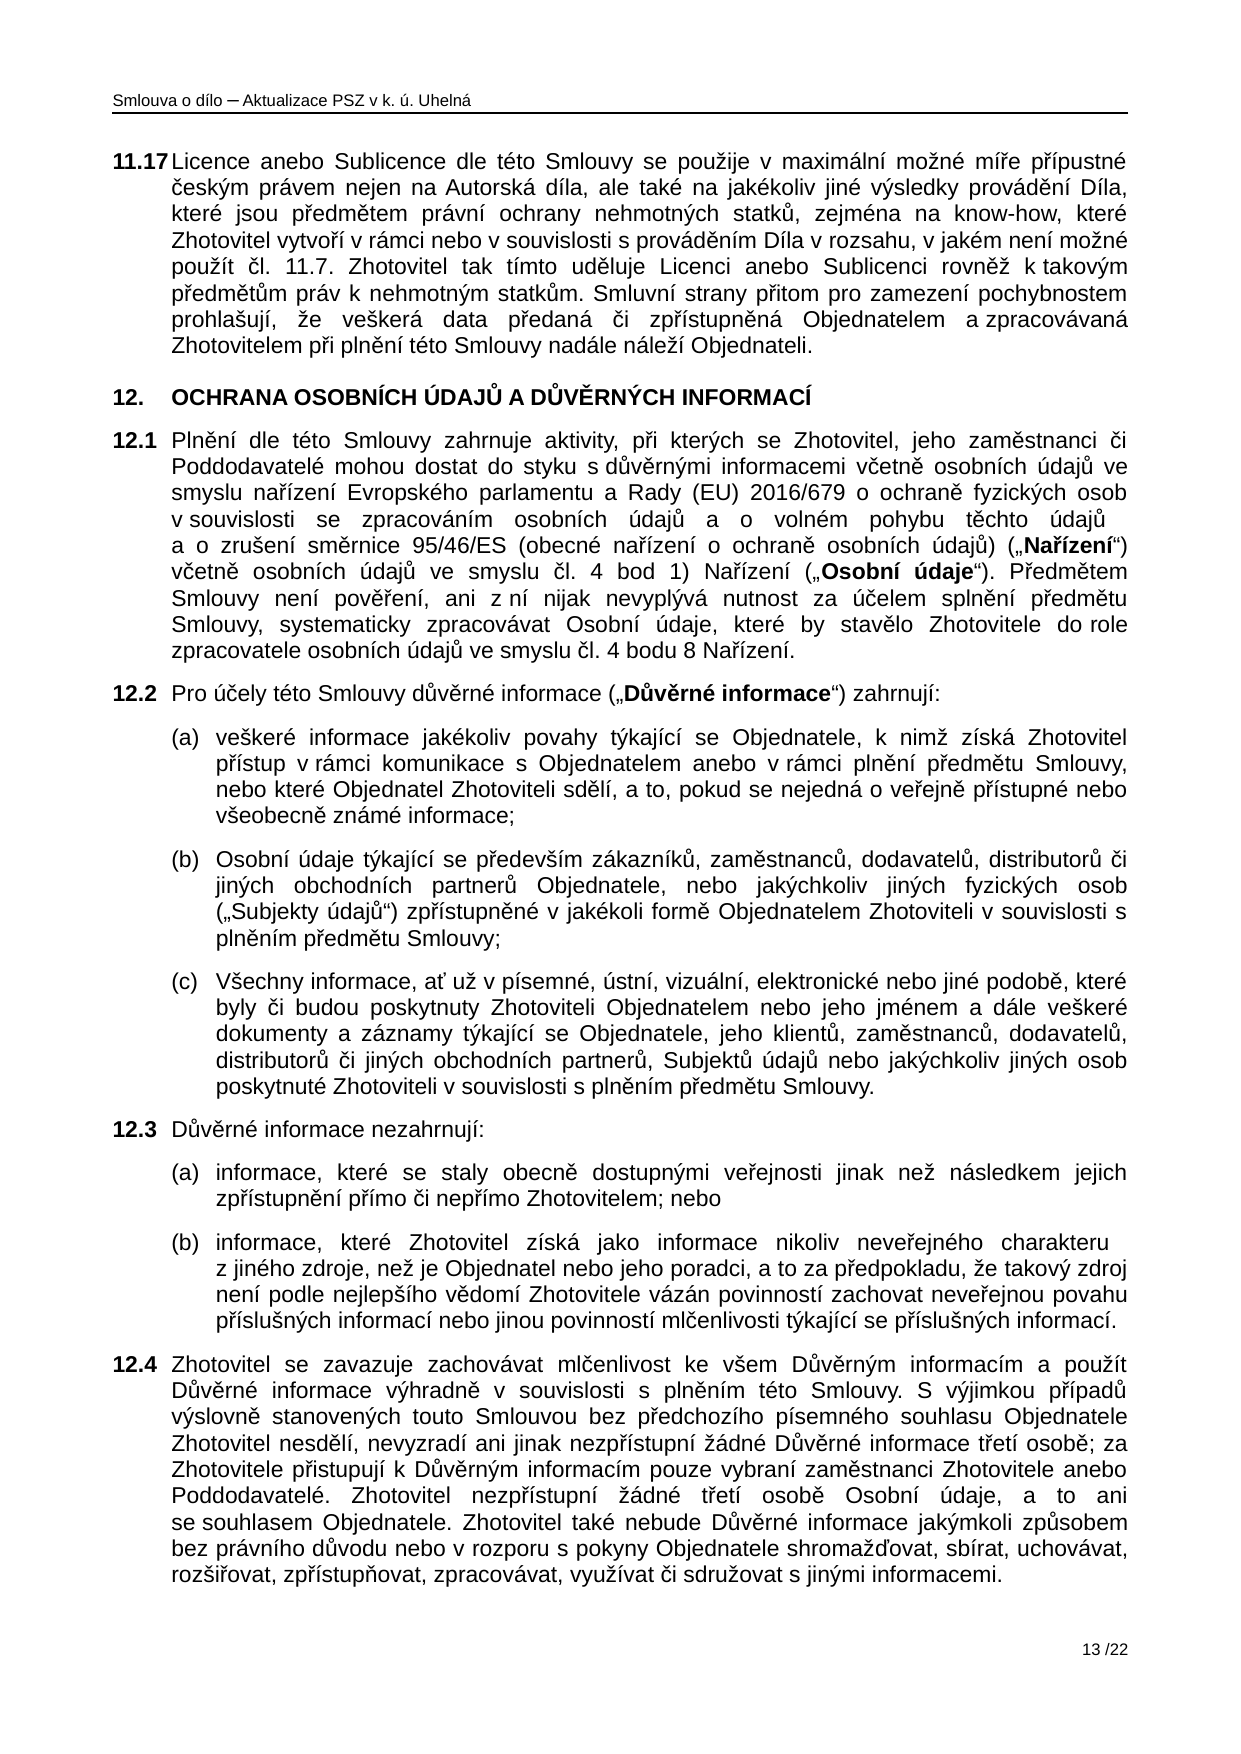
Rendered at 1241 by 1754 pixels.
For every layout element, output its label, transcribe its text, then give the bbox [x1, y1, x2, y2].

list informace, které Zhotovitel získá jako informace nikoliv neveřejného charakteru z jiného zdroje, než je Objednatel nebo jeho poradci, a to za předpokladu, že takový zdroj není podle nejlepšího vědomí Zhotovitele vázán povinností zachovat neveřejnou povahu příslušných informací nebo jinou povinností mlčenlivosti týkající se příslušných informací. [171, 1228, 1128, 1334]
list Osobní údaje týkající se především zákazníků, zaměstnanců, dodavatelů, distributorů či jiných obchodních partnerů Objednatele, nebo jakýchkoliv jiných fyzických osob („Subjekty údajů“) zpřístupněné v jakékoli formě Objednatelem Zhotoviteli v souvislosti s plněním předmětu Smlouvy; [171, 846, 1128, 951]
list Důvěrné informace nezahrnují: [112, 1116, 1128, 1142]
list Všechny informace, ať už v písemné, ústní, vizuální, elektronické nebo jiné podobě, které byly či budou poskytnuty Zhotoviteli Objednatelem nebo jeho jménem a dále veškeré dokumenty a záznamy týkající se Objednatele, jeho klientů, zaměstnanců, dodavatelů, distributorů či jiných obchodních partnerů, Subjektů údajů nebo jakýchkoliv jiných osob poskytnuté Zhotoviteli v souvislosti s plněním předmětu Smlouvy. [171, 968, 1128, 1099]
list informace, které se staly obecně dostupnými veřejnosti jinak než následkem jejich zpřístupnění přímo či nepřímo Zhotovitelem; nebo [171, 1159, 1128, 1212]
list veškeré informace jakékoliv povahy týkající se Objednatele, k nimž získá Zhotovitel přístup v rámci komunikace s Objednatelem anebo v rámci plnění předmětu Smlouvy, nebo které Objednatel Zhotoviteli sdělí, a to, pokud se nejedná o veřejně přístupné nebo všeobecně známé informace; [171, 723, 1128, 829]
list Pro účely této Smlouvy důvěrné informace („Důvěrné informace“) zahrnují: [112, 680, 1128, 707]
list Plnění dle této Smlouvy zahrnuje aktivity, při kterých se Zhotovitel, jeho zaměstnanci či Poddodavatelé mohou dostat do styku s důvěrnými informacemi včetně osobních údajů ve smyslu nařízení Evropského parlamentu a Rady (EU) 2016/679 o ochraně fyzických osob v souvislosti se zpracováním osobních údajů a o volném pohybu těchto údajů a o zrušení směrnice 95/46/ES (obecné nařízení o ochraně osobních údajů) („Nařízení“) včetně osobních údajů ve smyslu čl. 4 bod 1) Nařízení („Osobní údaje“). Předmětem Smlouvy není pověření, ani z ní nijak nevyplývá nutnost za účelem splnění předmětu Smlouvy, systematicky zpracovávat Osobní údaje, které by stavělo Zhotovitele do role zpracovatele osobních údajů ve smyslu čl. 4 bodu 8 Nařízení. [112, 427, 1128, 664]
list Ochrana osobních údajů a Důvěrných informací [112, 383, 1128, 410]
list Licence anebo Sublicence dle této Smlouvy se použije v maximální možné míře přípustné českým právem nejen na Autorská díla, ale také na jakékoliv jiné výsledky provádění Díla, které jsou předmětem právní ochrany nehmotných statků, zejména na know-how, které Zhotovitel vytvoří v rámci nebo v souvislosti s prováděním Díla v rozsahu, v jakém není možné použít čl. 11.7. Zhotovitel tak tímto uděluje Licenci anebo Sublicenci rovněž k takovým předmětům práv k nehmotným statkům. Smluvní strany přitom pro zamezení pochybnostem prohlašují, že veškerá data předaná či zpřístupněná Objednatelem a zpracovávaná Zhotovitelem při plnění této Smlouvy nadále náleží Objednateli. [112, 148, 1128, 358]
list Zhotovitel se zavazuje zachovávat mlčenlivost ke všem Důvěrným informacím a použít Důvěrné informace výhradně v souvislosti s plněním této Smlouvy. S výjimkou případů výslovně stanovených touto Smlouvou bez předchozího písemného souhlasu Objednatele Zhotovitel nesdělí, nevyzradí ani jinak nezpřístupní žádné Důvěrné informace třetí osobě; za Zhotovitele přistupují k Důvěrným informacím pouze vybraní zaměstnanci Zhotovitele anebo Poddodavatelé. Zhotovitel nezpřístupní žádné třetí osobě Osobní údaje, a to ani se souhlasem Objednatele. Zhotovitel také nebude Důvěrné informace jakýmkoli způsobem bez právního důvodu nebo v rozporu s pokyny Objednatele shromažďovat, sbírat, uchovávat, rozšiřovat, zpřístupňovat, zpracovávat, využívat či sdružovat s jinými informacemi. [112, 1351, 1128, 1588]
